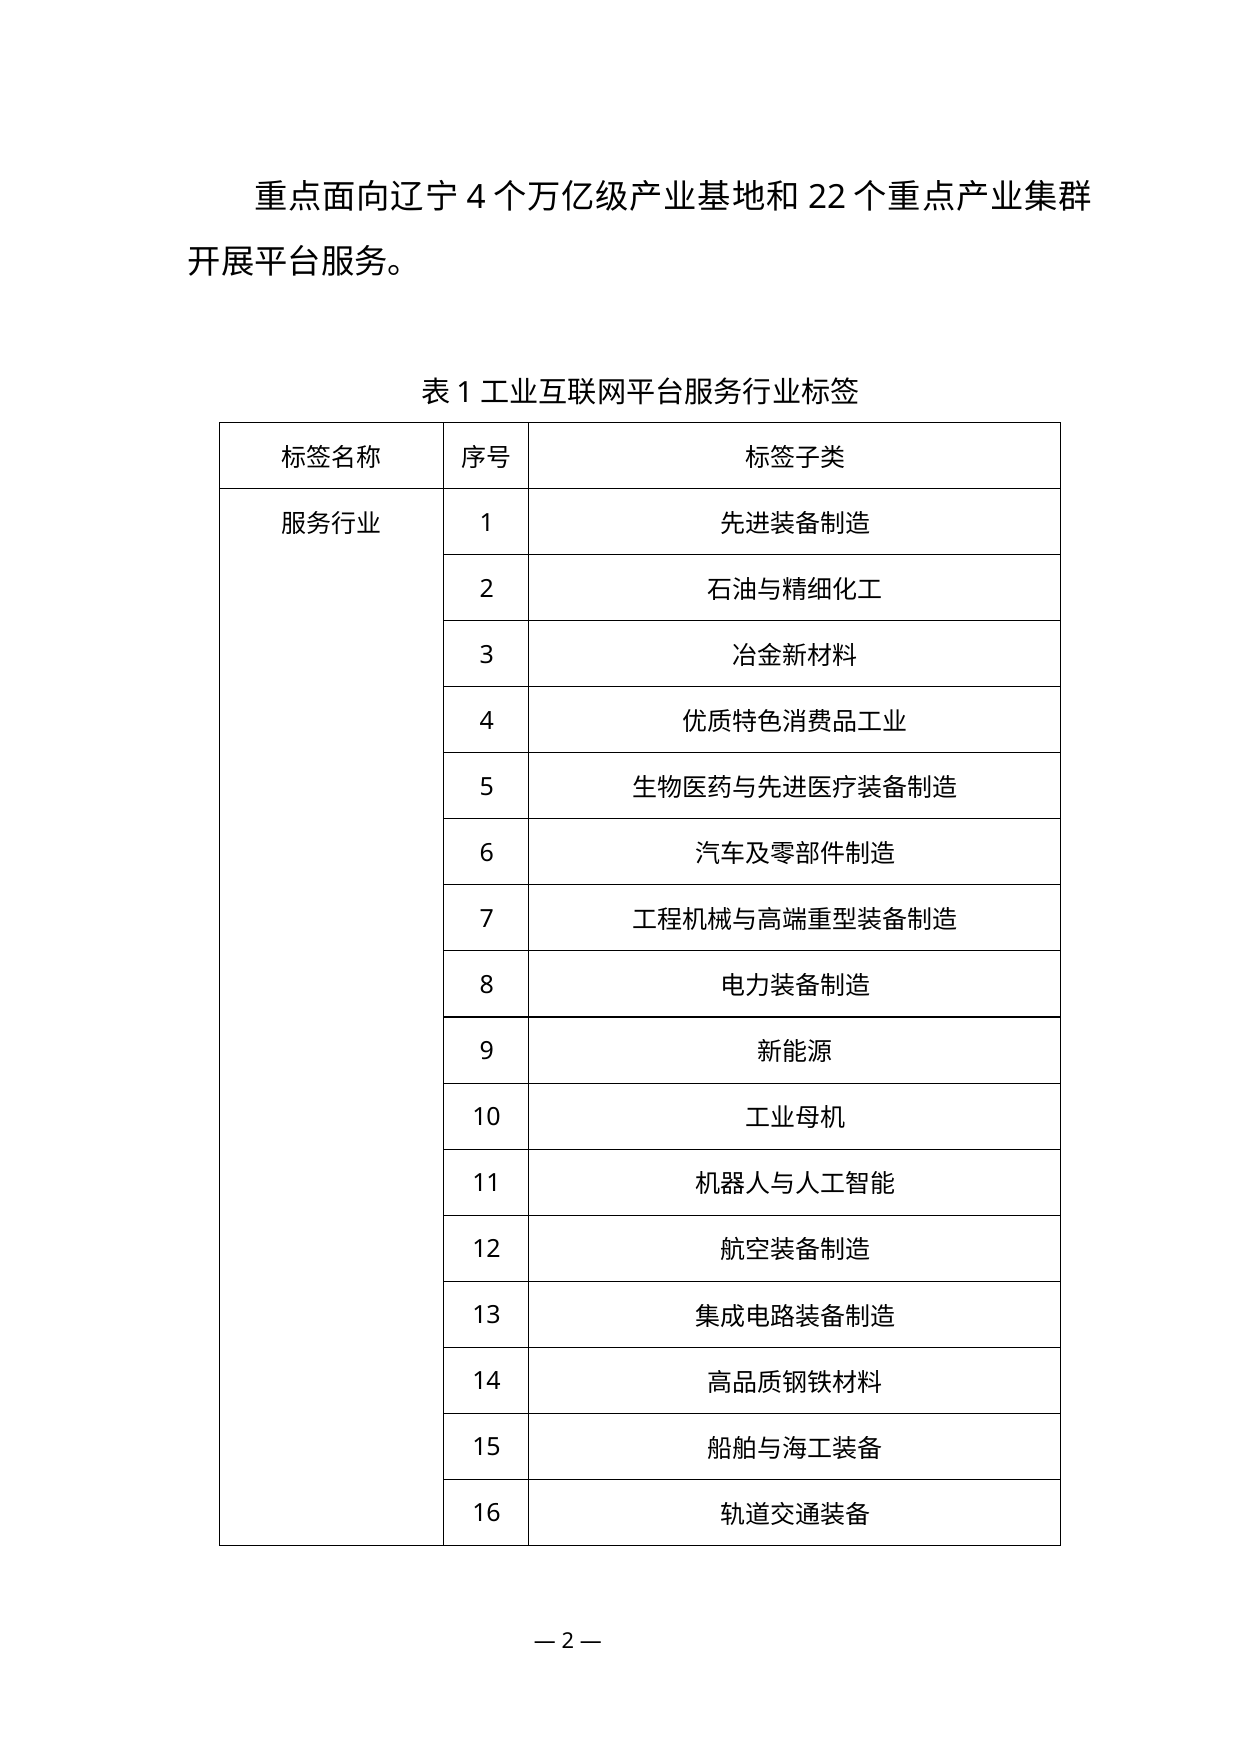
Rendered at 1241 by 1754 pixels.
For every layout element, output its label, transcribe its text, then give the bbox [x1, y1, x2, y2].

text 重点面向辽宁4个万亿级产业基地和22个重点产业集群开展平台服务。 [187, 162, 1093, 292]
table_cell 7 [444, 885, 528, 950]
table_cell 船舶与海工装备 [529, 1414, 1060, 1479]
table_cell 12 [444, 1216, 528, 1281]
text 表1 工业互联网平台服务行业标签 [187, 357, 1093, 422]
table_cell 4 [444, 687, 528, 752]
table_cell 电力装备制造 [529, 951, 1060, 1016]
table_cell 16 [444, 1480, 528, 1545]
table_cell 集成电路装备制造 [529, 1282, 1060, 1347]
table_cell 8 [444, 951, 528, 1016]
table_cell 轨道交通装备 [529, 1480, 1060, 1545]
table_cell 生物医药与先进医疗装备制造 [529, 753, 1060, 818]
table_cell 冶金新材料 [529, 621, 1060, 686]
table_cell 石油与精细化工 [529, 555, 1060, 620]
table_cell 航空装备制造 [529, 1216, 1060, 1281]
table_cell 工业母机 [529, 1084, 1060, 1148]
table_cell 5 [444, 753, 528, 818]
table_cell 先进装备制造 [529, 489, 1060, 554]
table_header 标签名称 [220, 423, 443, 488]
table_cell 新能源 [529, 1018, 1060, 1082]
table_cell 优质特色消费品工业 [529, 687, 1060, 752]
table_cell 9 [444, 1018, 528, 1082]
table_cell 15 [444, 1414, 528, 1479]
table_cell 14 [444, 1348, 528, 1413]
table_cell 10 [444, 1084, 528, 1148]
table_cell 2 [444, 555, 528, 620]
table_cell 高品质钢铁材料 [529, 1348, 1060, 1413]
table_cell 机器人与人工智能 [529, 1150, 1060, 1214]
table_cell 13 [444, 1282, 528, 1347]
table_header 标签子类 [529, 423, 1060, 488]
table_cell 11 [444, 1150, 528, 1214]
table_cell 6 [444, 819, 528, 884]
table_cell 1 [444, 489, 528, 554]
table_cell 服务行业 [220, 489, 443, 1545]
table_header 序号 [444, 423, 528, 488]
table_cell 3 [444, 621, 528, 686]
table_cell 工程机械与高端重型装备制造 [529, 885, 1060, 950]
table_cell 汽车及零部件制造 [529, 819, 1060, 884]
